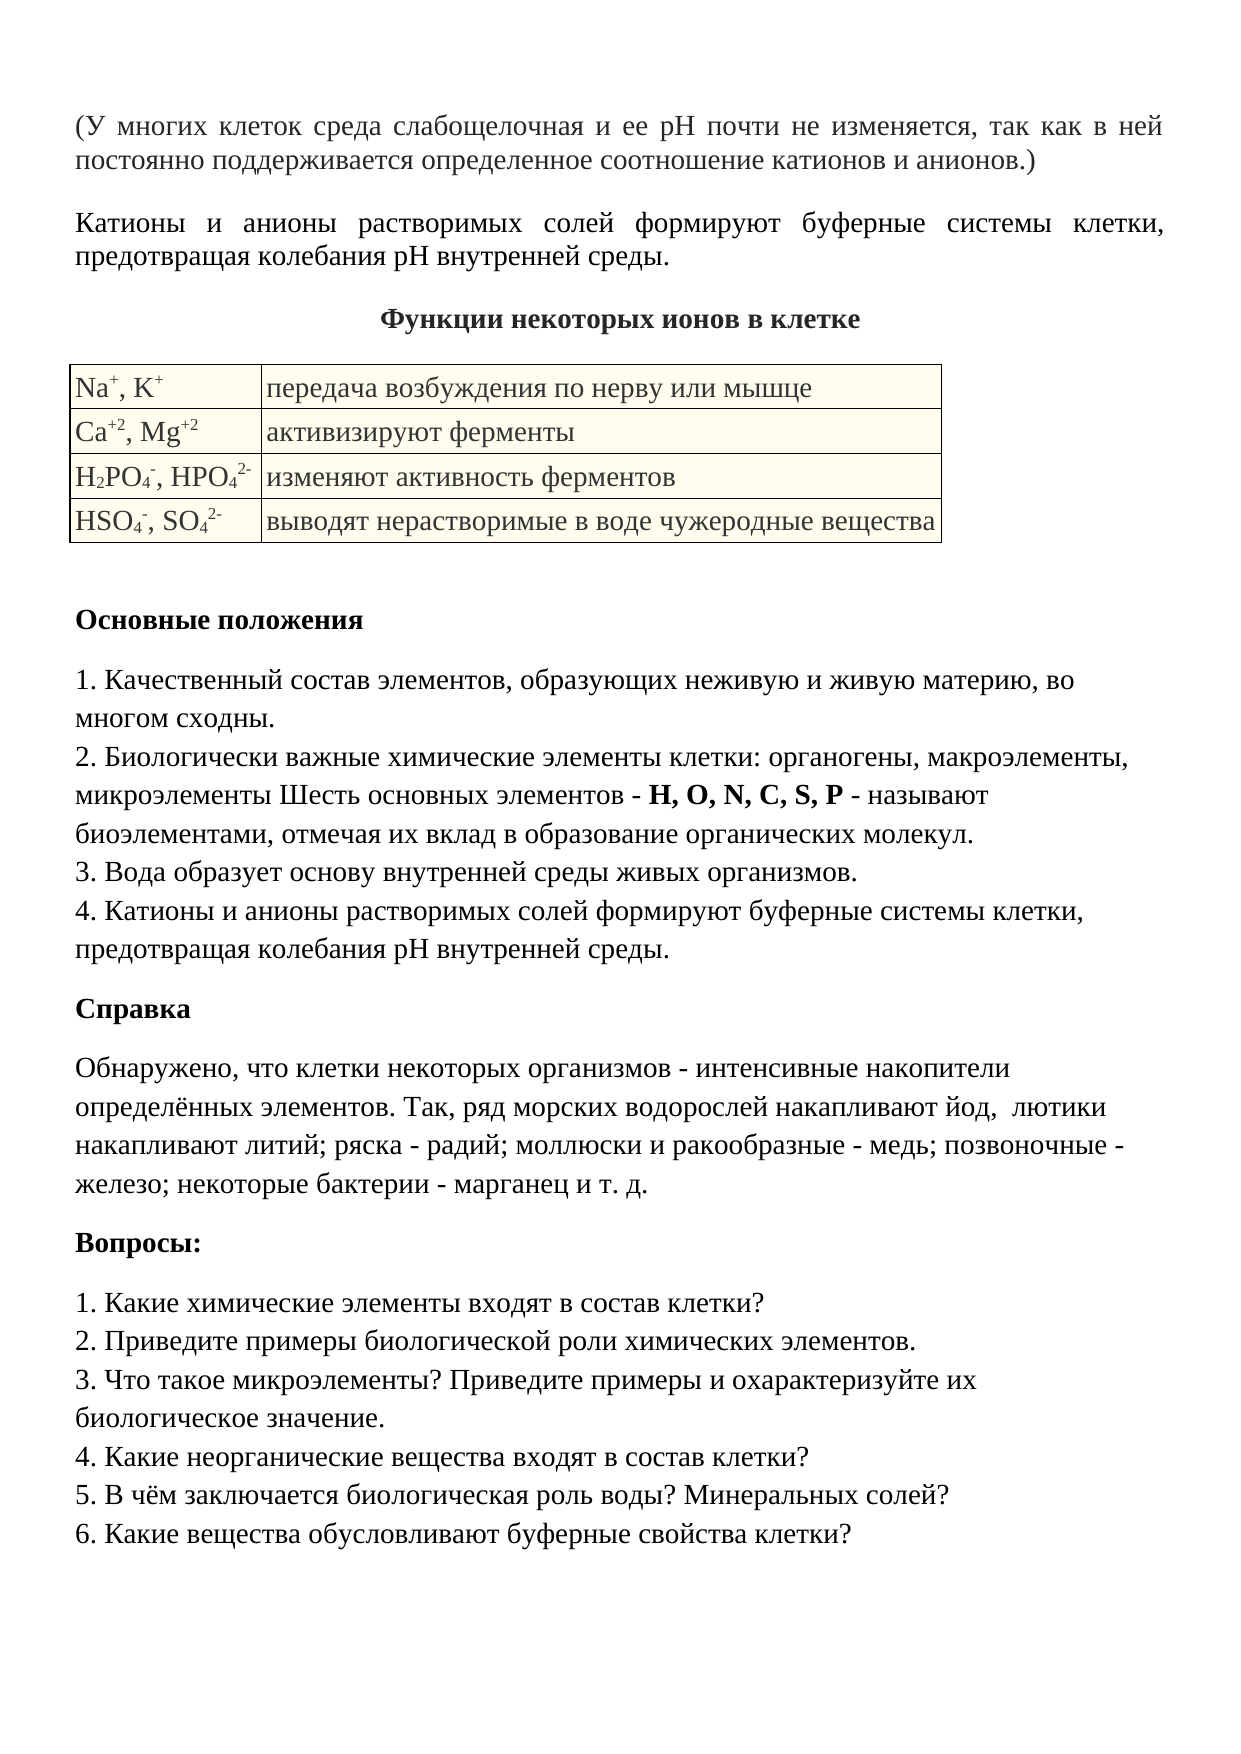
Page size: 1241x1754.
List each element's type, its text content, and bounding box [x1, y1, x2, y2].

text 1. Какие химические элементы входят в состав клетки? 2. Приведите примеры биологической роли химических элементов. 3. Что такое микроэлементы? Приведите примеры и охарактеризуйте их биологическое значение. 4. Какие неорганические вещества входят в состав клетки? 5. В чём заключается биологическая роль воды? Минеральных солей? 6. Какие вещества обусловливают буферные свойства клетки? [75, 1285, 1165, 1549]
text Функции некоторых ионов в клетке [75, 301, 1165, 334]
text 1. Качественный состав элементов, образующих неживую и живую материю, во многом сходны. 2. Биологически важные химические элементы клетки: органогены, макроэлементы, микроэлементы Шесть основных элементов - H, O, N, C, S, Р - называют биоэлементами, отмечая их вклад в образование органических молекул. 3. Вода образует основу внутренней среды живых организмов. 4. Катионы и анионы растворимых солей формируют буферные системы клетки, предотвращая колебания pH внутренней среды. [75, 662, 1165, 965]
table_cell Ca+2, Mg+2 [71, 409, 261, 453]
text Основные положения [75, 602, 1165, 636]
table_cell HSO4-, SO42- [71, 499, 261, 542]
text Вопросы: [75, 1225, 1165, 1259]
table_cell изменяют активность ферментов [262, 454, 941, 497]
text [75, 75, 1165, 176]
text Обнаружено, что клетки некоторых организмов - интенсивные накопители определённых элементов. Так, ряд морских водорослей накапливают йод, лютики накапливают литий; ряска - радий; моллюски и ракообразные - медь; позвоночные - железо; некоторые бактерии - марганец и т. д. [75, 1050, 1165, 1199]
text Катионы и анионы растворимых солей формируют буферные системы клетки, предотвращая колебания pH внутренней среды. [75, 205, 1165, 272]
table_header Na+, K+ [71, 365, 261, 408]
table_cell выводят нерастворимые в воде чужеродные вещества [262, 499, 941, 542]
table_cell Н2РО4-, НРО42- [71, 454, 261, 497]
table_cell активизируют ферменты [262, 409, 941, 453]
text Справка [75, 991, 1165, 1024]
table_header передача возбуждения по нерву или мышце [262, 365, 941, 408]
